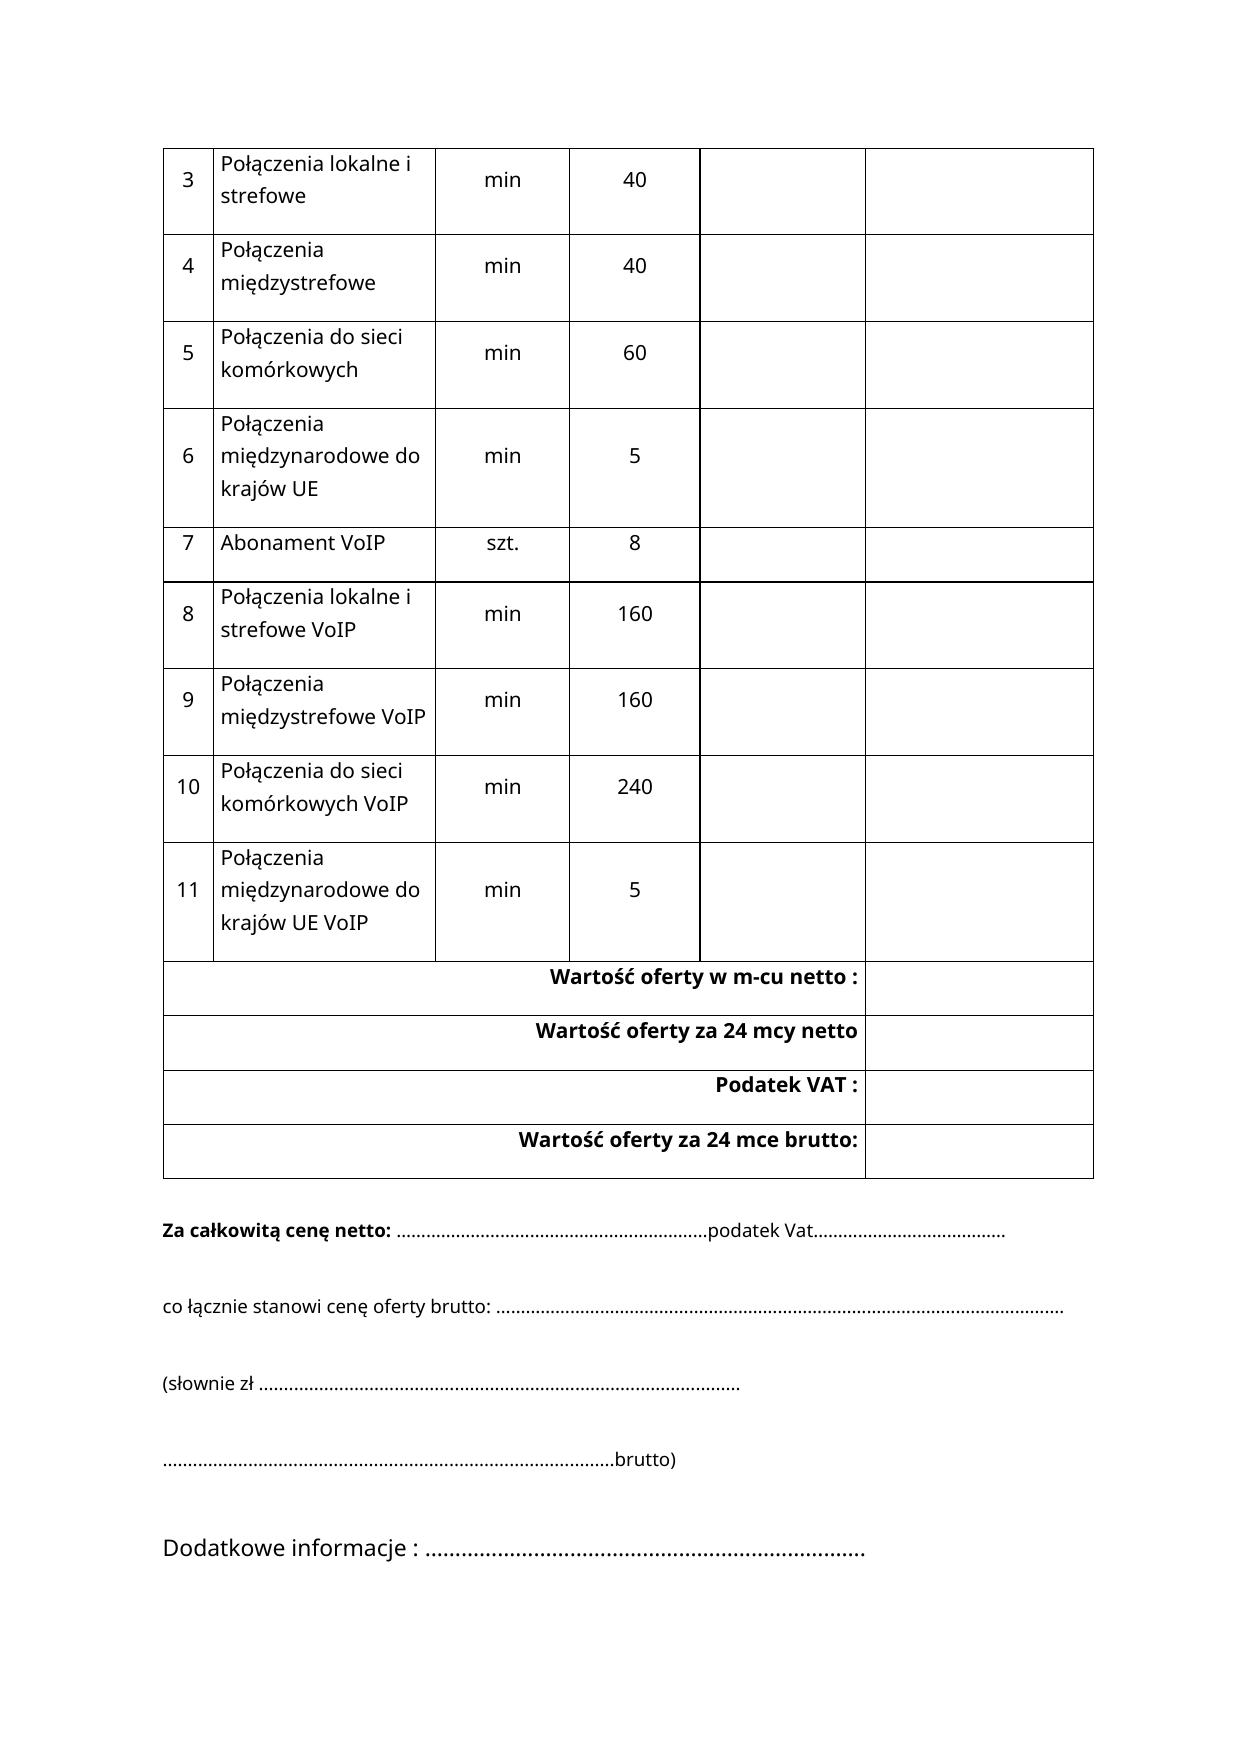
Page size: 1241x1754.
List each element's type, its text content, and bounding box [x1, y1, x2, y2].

table_cell 11 [164, 843, 213, 961]
table_cell Połączenia międzynarodowe do krajów UE VoIP [214, 843, 435, 961]
table_cell Połączenia do sieci komórkowych VoIP [214, 756, 435, 842]
table_cell 240 [570, 756, 699, 842]
table_cell Połączenia międzystrefowe VoIP [214, 669, 435, 755]
table_cell [701, 322, 865, 408]
table_cell Połączenia lokalne i strefowe VoIP [214, 583, 435, 668]
table_cell [701, 756, 865, 842]
table_cell Połączenia międzystrefowe [214, 235, 435, 321]
table_cell Wartość oferty za 24 mcy netto [164, 1016, 865, 1069]
table_cell min [436, 235, 569, 321]
text (słownie zł ................................................................................................ [162, 1370, 1093, 1396]
table_cell [866, 669, 1093, 755]
table_cell 5 [570, 409, 699, 527]
table_cell 40 [570, 235, 699, 321]
table_cell [866, 409, 1093, 527]
table_cell min [436, 843, 569, 961]
table_cell Abonament VoIP [214, 528, 435, 581]
table_cell 8 [164, 583, 213, 668]
table_cell min [436, 322, 569, 408]
table_cell 9 [164, 669, 213, 755]
table_cell min [436, 756, 569, 842]
table_cell [866, 1071, 1093, 1124]
table_cell 3 [164, 149, 213, 234]
table_cell min [436, 409, 569, 527]
text co łącznie stanowi cenę oferty brutto: ……………………………………………………………………………………………………. [162, 1293, 1093, 1319]
table_cell [866, 1125, 1093, 1178]
table_cell [701, 843, 865, 961]
table_cell 7 [164, 528, 213, 581]
table_cell Podatek VAT : [164, 1071, 865, 1124]
table_cell 8 [570, 528, 699, 581]
table_cell [866, 322, 1093, 408]
table_cell [866, 235, 1093, 321]
table_cell min [436, 583, 569, 668]
table_cell 5 [164, 322, 213, 408]
table_cell [701, 583, 865, 668]
table_cell [701, 235, 865, 321]
table_cell [866, 1016, 1093, 1069]
table_cell [866, 528, 1093, 581]
table_cell Wartość oferty za 24 mce brutto: [164, 1125, 865, 1178]
text Za całkowitą cenę netto: ………………………………………………………podatek Vat………………………………… [162, 1217, 1093, 1243]
table_cell Połączenia międzynarodowe do krajów UE [214, 409, 435, 527]
table_cell [701, 409, 865, 527]
table_cell [866, 149, 1093, 234]
table_cell 40 [570, 149, 699, 234]
table_cell [701, 149, 865, 234]
table_cell [866, 583, 1093, 668]
table_cell [701, 669, 865, 755]
table_cell Połączenia do sieci komórkowych [214, 322, 435, 408]
table_cell min [436, 669, 569, 755]
table_cell 60 [570, 322, 699, 408]
table_cell 160 [570, 669, 699, 755]
table_cell 5 [570, 843, 699, 961]
table_cell min [436, 149, 569, 234]
table_cell [866, 962, 1093, 1015]
table_cell 160 [570, 583, 699, 668]
table_cell [866, 756, 1093, 842]
table_cell Połączenia lokalne i strefowe [214, 149, 435, 234]
text ..........................................................................................brutto) [162, 1446, 1093, 1472]
table_cell 4 [164, 235, 213, 321]
text Dodatkowe informacje : ………………………………………………………………. [162, 1532, 1093, 1563]
table_cell [866, 843, 1093, 961]
table_cell szt. [436, 528, 569, 581]
table_cell Wartość oferty w m-cu netto : [164, 962, 865, 1015]
table_cell [701, 528, 865, 581]
table_cell 6 [164, 409, 213, 527]
table_cell 10 [164, 756, 213, 842]
